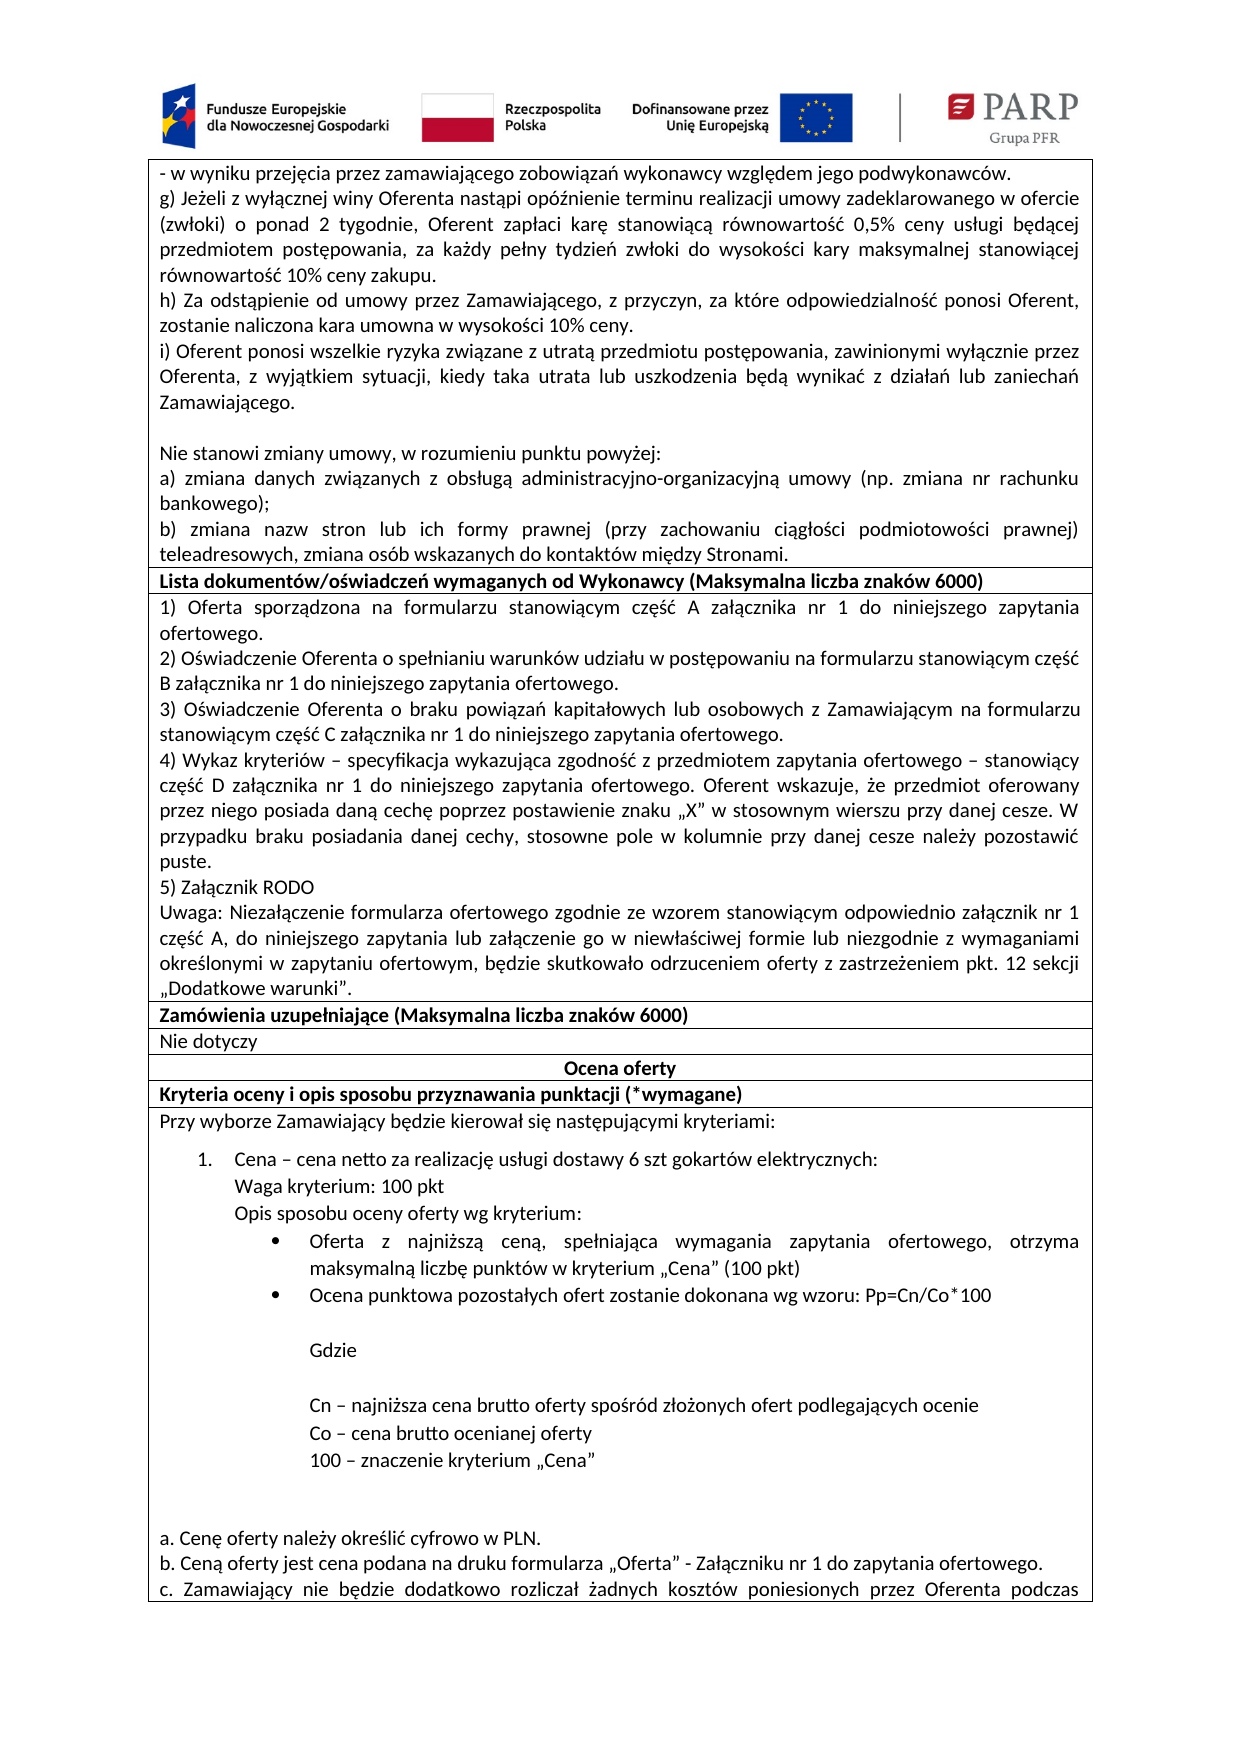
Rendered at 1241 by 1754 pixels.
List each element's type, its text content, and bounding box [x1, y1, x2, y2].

table_cell Kryteria oceny i opis sposobu przyznawania punktacji (*wymagane) [149, 1081, 1092, 1107]
table_cell Ocena oferty [149, 1055, 1092, 1080]
picture [147, 73, 1093, 159]
table_cell Zamówienia uzupełniające (Maksymalna liczba znaków 6000) [149, 1002, 1092, 1027]
table_cell 1) Oferta sporządzona na formularzu stanowiącym część A załącznika nr 1 do niniejszego zapytania ofertowego. 2) Oświadczenie Oferenta o spełnianiu warunków udziału w postępowaniu na formularzu stanowiącym część B załącznika nr 1 do niniejszego zapytania ofertowego. 3) Oświadczenie Oferenta o braku powiązań kapitałowych lub osobowych z Zamawiającym na formularzu stanowiącym część C załącznika nr 1 do niniejszego zapytania ofertowego. 4) Wykaz kryteriów – specyfikacja wykazująca zgodność z przedmiotem zapytania ofertowego – stanowiący część D załącznika nr 1 do niniejszego zapytania ofertowego. Oferent wskazuje, że przedmiot oferowany przez niego posiada daną cechę poprzez postawienie znaku „X” w stosownym wierszu przy danej cesze. W przypadku braku posiadania danej cechy, stosowne pole w kolumnie przy danej cesze należy pozostawić puste. 5) Załącznik RODO Uwaga: Niezałączenie formularza ofertowego zgodnie ze wzorem stanowiącym odpowiednio załącznik nr 1 część A, do niniejszego zapytania lub załączenie go w niewłaściwej formie lub niezgodnie z wymaganiami określonymi w zapytaniu ofertowym, będzie skutkowało odrzuceniem oferty z zastrzeżeniem pkt. 12 sekcji „Dodatkowe warunki”. [149, 594, 1092, 1001]
table_cell Lista dokumentów/oświadczeń wymaganych od Wykonawcy (Maksymalna liczba znaków 6000) [149, 568, 1092, 593]
table_cell Nie dotyczy [149, 1029, 1092, 1054]
